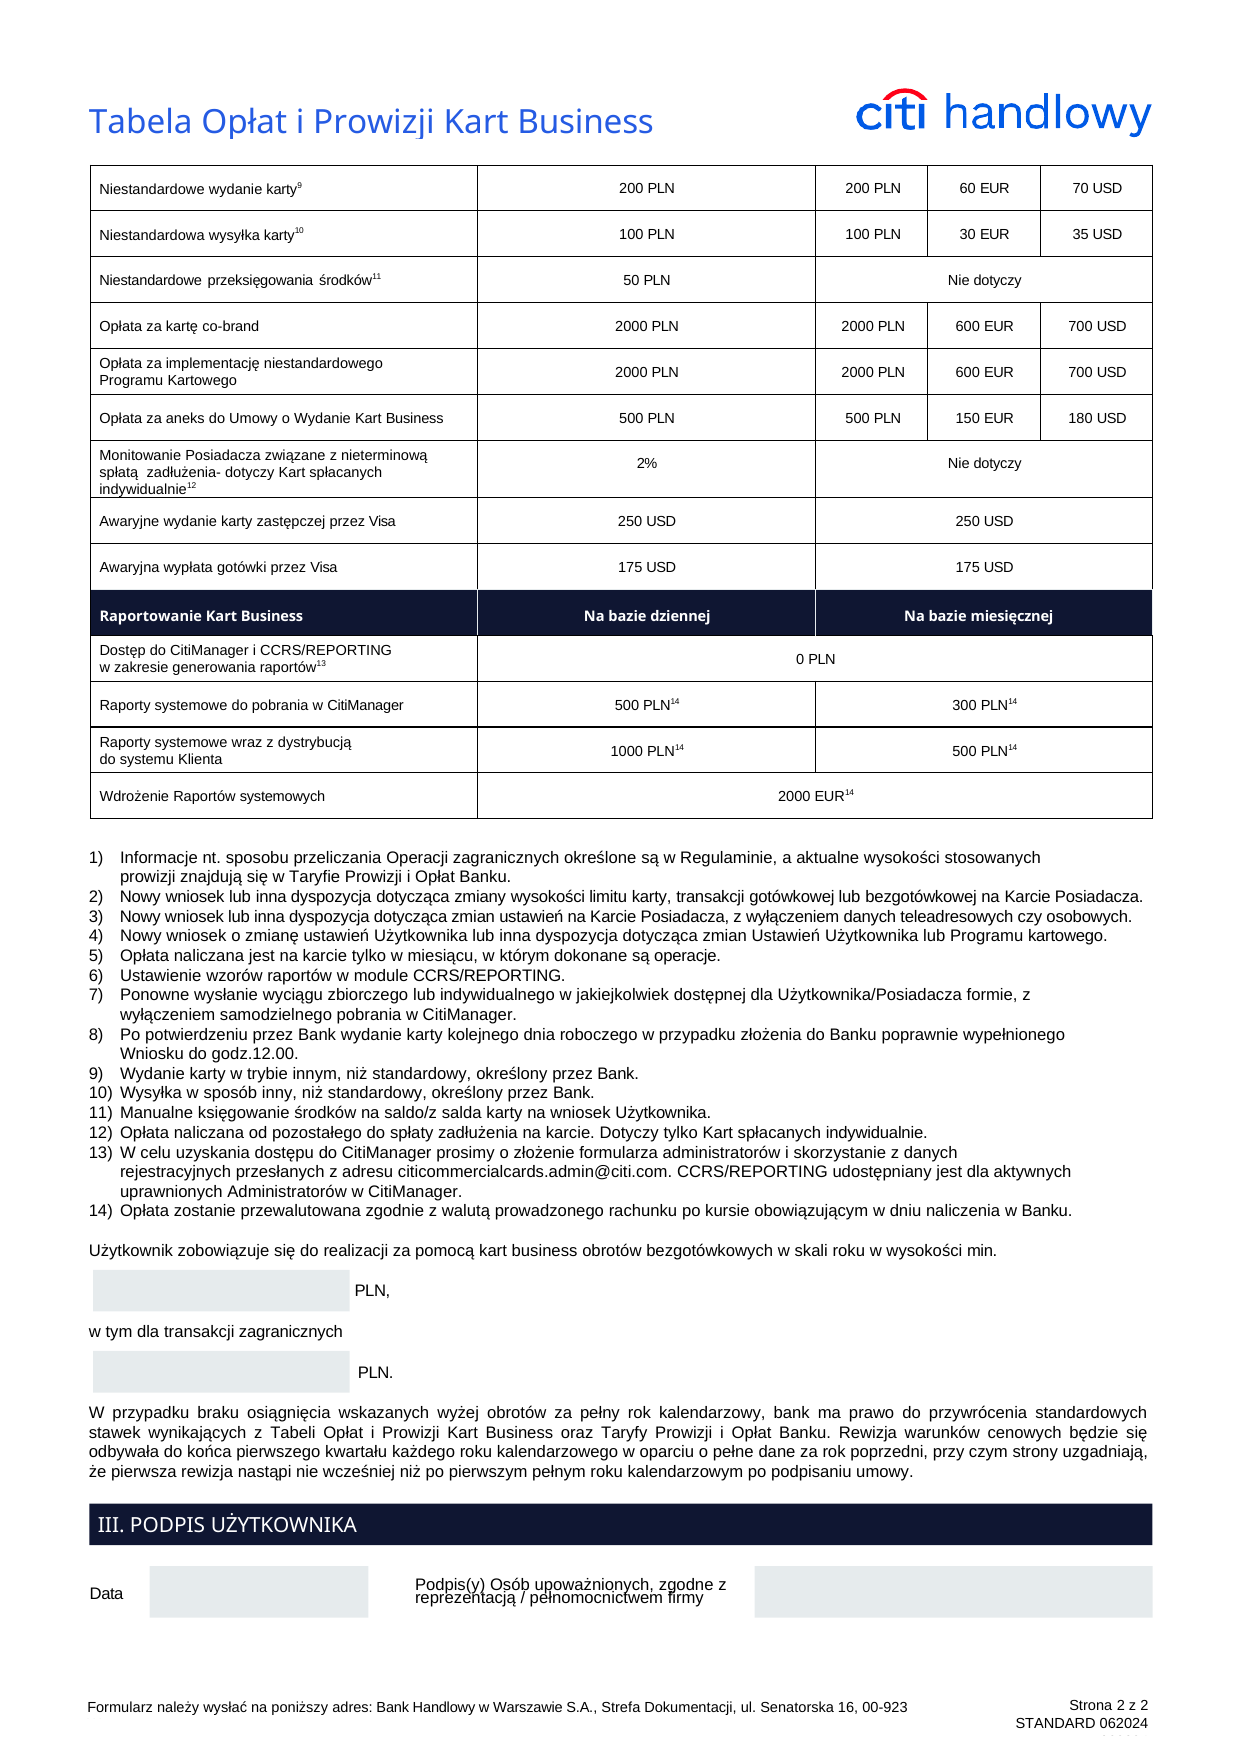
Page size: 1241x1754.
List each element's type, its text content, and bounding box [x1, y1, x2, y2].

list Opłata zostanie przewalutowana zgodnie z walutą prowadzonego rachunku po kursie obowiązującym w dniu naliczenia w Banku. [88, 1201, 1163, 1220]
list Manualne księgowanie środków na saldo/z salda karty na wniosek Użytkownika. [88, 1103, 1163, 1122]
text Data Podpis(y) Osób upoważnionych, zgodne z reprezentacją / pełnomocnictwem firmy [89, 1574, 726, 1607]
table_cell Wdrożenie Raportów systemowych [91, 773, 477, 818]
table_cell 2000 PLN [816, 303, 927, 348]
table_cell Dostęp do CitiManager i CCRS/REPORTING w zakresie generowania raportów13 [91, 636, 477, 681]
table_cell 2% [478, 441, 815, 497]
text w tym dla transakcji zagranicznych [88, 1322, 1163, 1341]
table_cell 250 USD [816, 498, 1152, 543]
list Ponowne wysłanie wyciągu zbiorczego lub indywidualnego w jakiejkolwiek dostępnej dla Użytkownika/Posiadacza formie, z wyłączeniem samodzielnego pobrania w CitiManager. [88, 985, 1130, 1024]
picture [999, 103, 1021, 128]
table_cell 200 PLN [478, 166, 815, 210]
table_cell 175 USD [478, 544, 815, 589]
picture [972, 103, 995, 129]
table_cell Na bazie dziennej [478, 590, 815, 635]
list Ustawienie wzorów raportów w module CCRS/REPORTING. [88, 965, 1163, 984]
picture [1025, 93, 1048, 129]
picture [895, 96, 915, 130]
table_cell Niestandardowe wydanie karty9 [91, 166, 477, 210]
table_cell 30 EUR [928, 211, 1040, 256]
list Opłata naliczana jest na karcie tylko w miesiącu, w którym dokonane są operacje. [88, 946, 1163, 965]
table_cell 0 PLN [478, 636, 1152, 681]
picture [946, 93, 967, 128]
table_cell Raporty systemowe do pobrania w CitiManager [91, 682, 477, 726]
table_cell 180 USD [1041, 395, 1152, 439]
table_cell Niestandardowe przeksięgowania środków11 [91, 257, 477, 302]
table_cell Nie dotyczy [816, 257, 1152, 302]
list Wysyłka w sposób inny, niż standardowy, określony przez Bank. [88, 1083, 1163, 1102]
table_cell Monitowanie Posiadacza związane z nieterminową spłatą zadłużenia- dotyczy Kart spłacanych indywidualnie12 [91, 441, 477, 497]
table_cell Raportowanie Kart Business [91, 590, 477, 635]
table_cell 175 USD [816, 544, 1152, 589]
table_cell 600 EUR [928, 303, 1040, 348]
table_cell 500 PLN14 [816, 728, 1152, 772]
table_cell 1000 PLN14 [478, 728, 815, 772]
table_cell Opłata za implementację niestandardowego Programu Kartowego [91, 349, 477, 394]
table_cell 2000 PLN [816, 349, 927, 394]
table_cell 2000 PLN [478, 303, 815, 348]
list Nowy wniosek lub inna dyspozycja dotycząca zmian ustawień na Karcie Posiadacza, z wyłączeniem danych teleadresowych czy osobowych. [88, 906, 1163, 926]
table_cell 600 EUR [928, 349, 1040, 394]
table_cell 2000 PLN [478, 349, 815, 394]
list Nowy wniosek lub inna dyspozycja dotycząca zmiany wysokości limitu karty, transakcji gotówkowej lub bezgotówkowej na Karcie Posiadacza. [88, 887, 1163, 906]
table_cell Na bazie miesięcznej [816, 590, 1152, 635]
table_cell 35 USD [1041, 211, 1152, 256]
list Po potwierdzeniu przez Bank wydanie karty kolejnego dnia roboczego w przypadku złożenia do Banku poprawnie wypełnionego Wniosku do godz.12.00. [88, 1024, 1133, 1063]
table_cell 700 USD [1041, 303, 1152, 348]
table_cell 200 PLN [816, 166, 927, 210]
table_cell 500 PLN [478, 395, 815, 439]
text Użytkownik zobowiązuje się do realizacji za pomocą kart business obrotów bezgotówkowych w skali roku w wysokości min. [88, 1241, 1163, 1260]
picture [856, 103, 882, 130]
table_cell 60 EUR [928, 166, 1040, 210]
text PLN. [350, 1362, 638, 1382]
table_cell 100 PLN [816, 211, 927, 256]
table_cell Awaryjne wydanie karty zastępczej przez Visa [91, 498, 477, 543]
list W celu uzyskania dostępu do CitiManager prosimy o złożenie formularza administratorów i skorzystanie z danych rejestracyjnych przesłanych z adresu citicommercialcards.admin@citi.com. CCRS/REPORTING udostępniany jest dla aktywnych uprawnionych Administratorów w CitiManager. [88, 1142, 1072, 1201]
table_cell 150 EUR [928, 395, 1040, 439]
list Wydanie karty w trybie innym, niż standardowy, określony przez Bank. [88, 1064, 1163, 1083]
table_cell Nie dotyczy [816, 441, 1152, 497]
table_cell Awaryjna wypłata gotówki przez Visa [91, 544, 477, 589]
table_cell Opłata za aneks do Umowy o Wydanie Kart Business [91, 395, 477, 439]
list Nowy wniosek o zmianę ustawień Użytkownika lub inna dyspozycja dotycząca zmian Ustawień Użytkownika lub Programu kartowego. [88, 926, 1163, 945]
text W przypadku braku osiągnięcia wskazanych wyżej obrotów za pełny rok kalendarzowy, bank ma prawo do przywrócenia standardowych stawek wynikających z Tabeli Opłat i Prowizji Kart Business oraz Taryfy Prowizji i Opłat Banku. Rewizja warunków cenowych będzie się odbywała do końca pierwszego kwartału każdego roku kalendarzowego w oparciu o pełne dane za rok poprzedni, przy czym strony uzgadniają, że pierwsza rewizja nastąpi nie wcześniej niż po pierwszym pełnym roku kalendarzowym po podpisaniu umowy. [88, 1403, 1148, 1481]
table_cell 2000 EUR14 [478, 773, 1152, 818]
table_cell 100 PLN [478, 211, 815, 256]
table_cell 300 PLN14 [816, 682, 1152, 726]
table_cell Niestandardowa wysyłka karty10 [91, 211, 477, 256]
table_cell 250 USD [478, 498, 815, 543]
list Opłata naliczana od pozostałego do spłaty zadłużenia na karcie. Dotyczy tylko Kart spłacanych indywidualnie. [88, 1123, 1163, 1142]
table_cell Raporty systemowe wraz z dystrybucją do systemu Klienta [91, 728, 477, 772]
text PLN, [354, 1281, 1163, 1300]
table_cell 500 PLN14 [478, 682, 815, 726]
list Informacje nt. sposobu przeliczania Operacji zagranicznych określone są w Regulaminie, a aktualne wysokości stosowanych prowizji znajdują się w Taryfie Prowizji i Opłat Banku. [88, 847, 1100, 886]
table_cell 500 PLN [816, 395, 927, 439]
table_cell 700 USD [1041, 349, 1152, 394]
table_cell Opłata za kartę co-brand [91, 303, 477, 348]
table_cell 70 USD [1041, 166, 1152, 210]
table_cell 50 PLN [478, 257, 815, 302]
